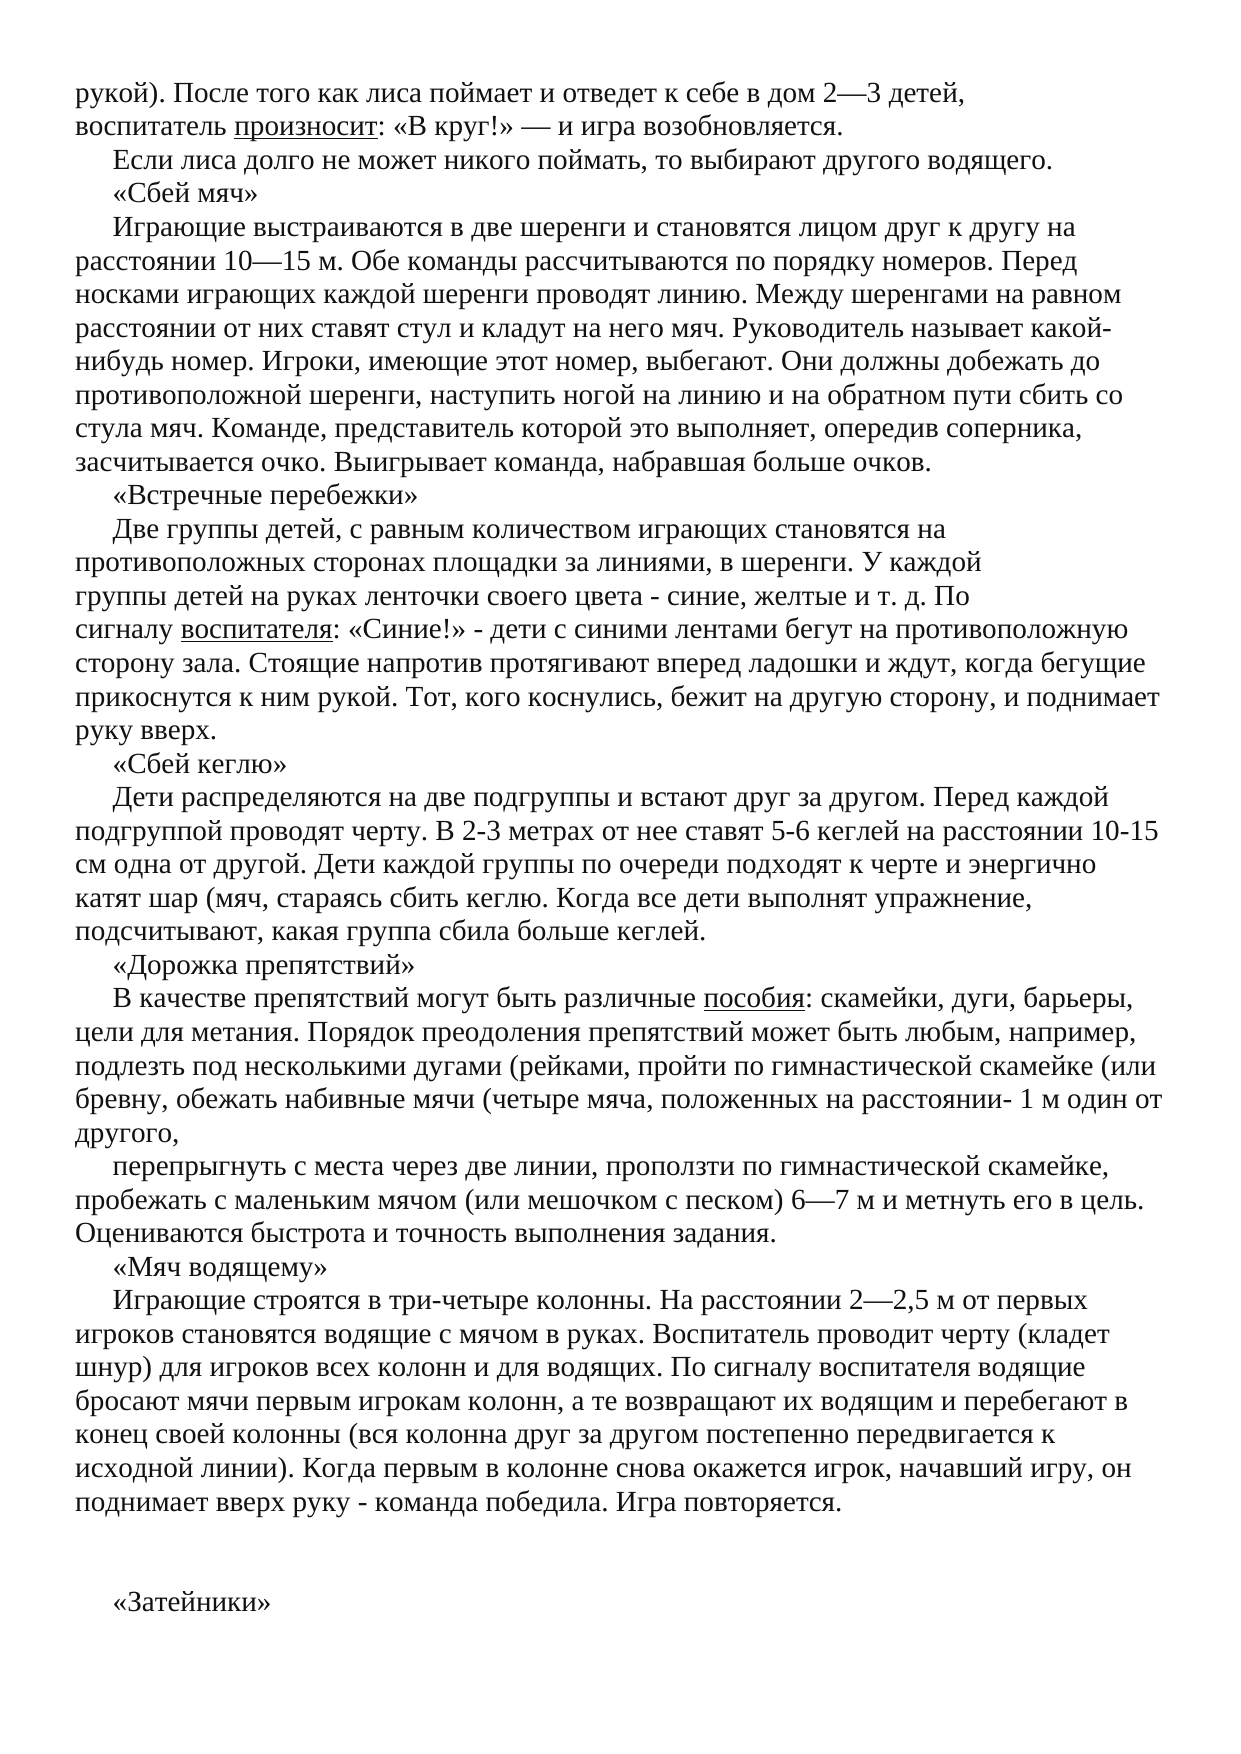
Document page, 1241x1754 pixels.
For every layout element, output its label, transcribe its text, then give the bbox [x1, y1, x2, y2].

text «Дорожка препятствий» [75, 947, 1165, 981]
text «Встречные перебежки» [75, 477, 1165, 511]
text «Мяч водящему» [75, 1249, 1165, 1282]
text В качестве препятствий могут быть различные пособия: скамейки, дуги, барьеры, цели для метания. Порядок преодоления препятствий может быть любым, например, подлезть под несколькими дугами (рейками, пройти по гимнастической скамейке (или бревну, обежать набивные мячи (четыре мяча, положенных на расстоянии- 1 м один от другого, [75, 981, 1165, 1148]
text «Сбей мяч» [75, 176, 1165, 209]
text «Сбей кеглю» [75, 746, 1165, 779]
text Дети распределяются на две подгруппы и встают друг за другом. Перед каждой подгруппой проводят черту. В 2-3 метрах от нее ставят 5-6 кеглей на расстоянии 10-15 см одна от другой. Дети каждой группы по очереди подходят к черте и энергично катят шар (мяч, стараясь сбить кеглю. Когда все дети выполнят упражнение, подсчитывают, какая группа сбила больше кеглей. [75, 779, 1165, 947]
text «Затейники» [75, 1584, 1165, 1618]
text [75, 75, 1165, 142]
text Играющие строятся в три-четыре колонны. На расстоянии 2—2,5 м от первых игроков становятся водящие с мячом в руках. Воспитатель проводит черту (кладет шнур) для игроков всех колонн и для водящих. По сигналу воспитателя водящие бросают мячи первым игрокам колонн, а те возвращают их водящим и перебегают в конец своей колонны (вся колонна друг за другом постепенно передвигается к исходной линии). Когда первым в колонне снова окажется игрок, начавший игру, он поднимает вверх руку - команда победила. Игра повторяется. [75, 1282, 1165, 1517]
text Если лиса долго не может никого поймать, то выбирают другого водящего. [75, 142, 1165, 176]
text перепрыгнуть с места через две линии, проползти по гимнастической скамейке, пробежать с маленьким мячом (или мешочком с песком) 6—7 м и метнуть его в цель. Оцениваются быстрота и точность выполнения задания. [75, 1148, 1165, 1249]
text Играющие выстраиваются в две шеренги и становятся лицом друг к другу на расстоянии 10—15 м. Обе команды рассчитываются по порядку номеров. Перед носками играющих каждой шеренги проводят линию. Между шеренгами на равном расстоянии от них ставят стул и кладут на него мяч. Руководитель называет какой-нибудь номер. Игроки, имеющие этот номер, выбегают. Они должны добежать до противоположной шеренги, наступить ногой на линию и на обратном пути сбить со стула мяч. Команде, представитель которой это выполняет, опередив соперника, засчитывается очко. Выигрывает команда, набравшая больше очков. [75, 209, 1165, 477]
text Две группы детей, с равным количеством играющих становятся на противоположных сторонах площадки за линиями, в шеренги. У каждой группы детей на руках ленточки своего цвета - синие, желтые и т. д. По сигналу воспитателя: «Синие!» - дети с синими лентами бегут на противоположную сторону зала. Стоящие напротив протягивают вперед ладошки и ждут, когда бегущие прикоснутся к ним рукой. Тот, кого коснулись, бежит на другую сторону, и поднимает руку вверх. [75, 511, 1165, 746]
